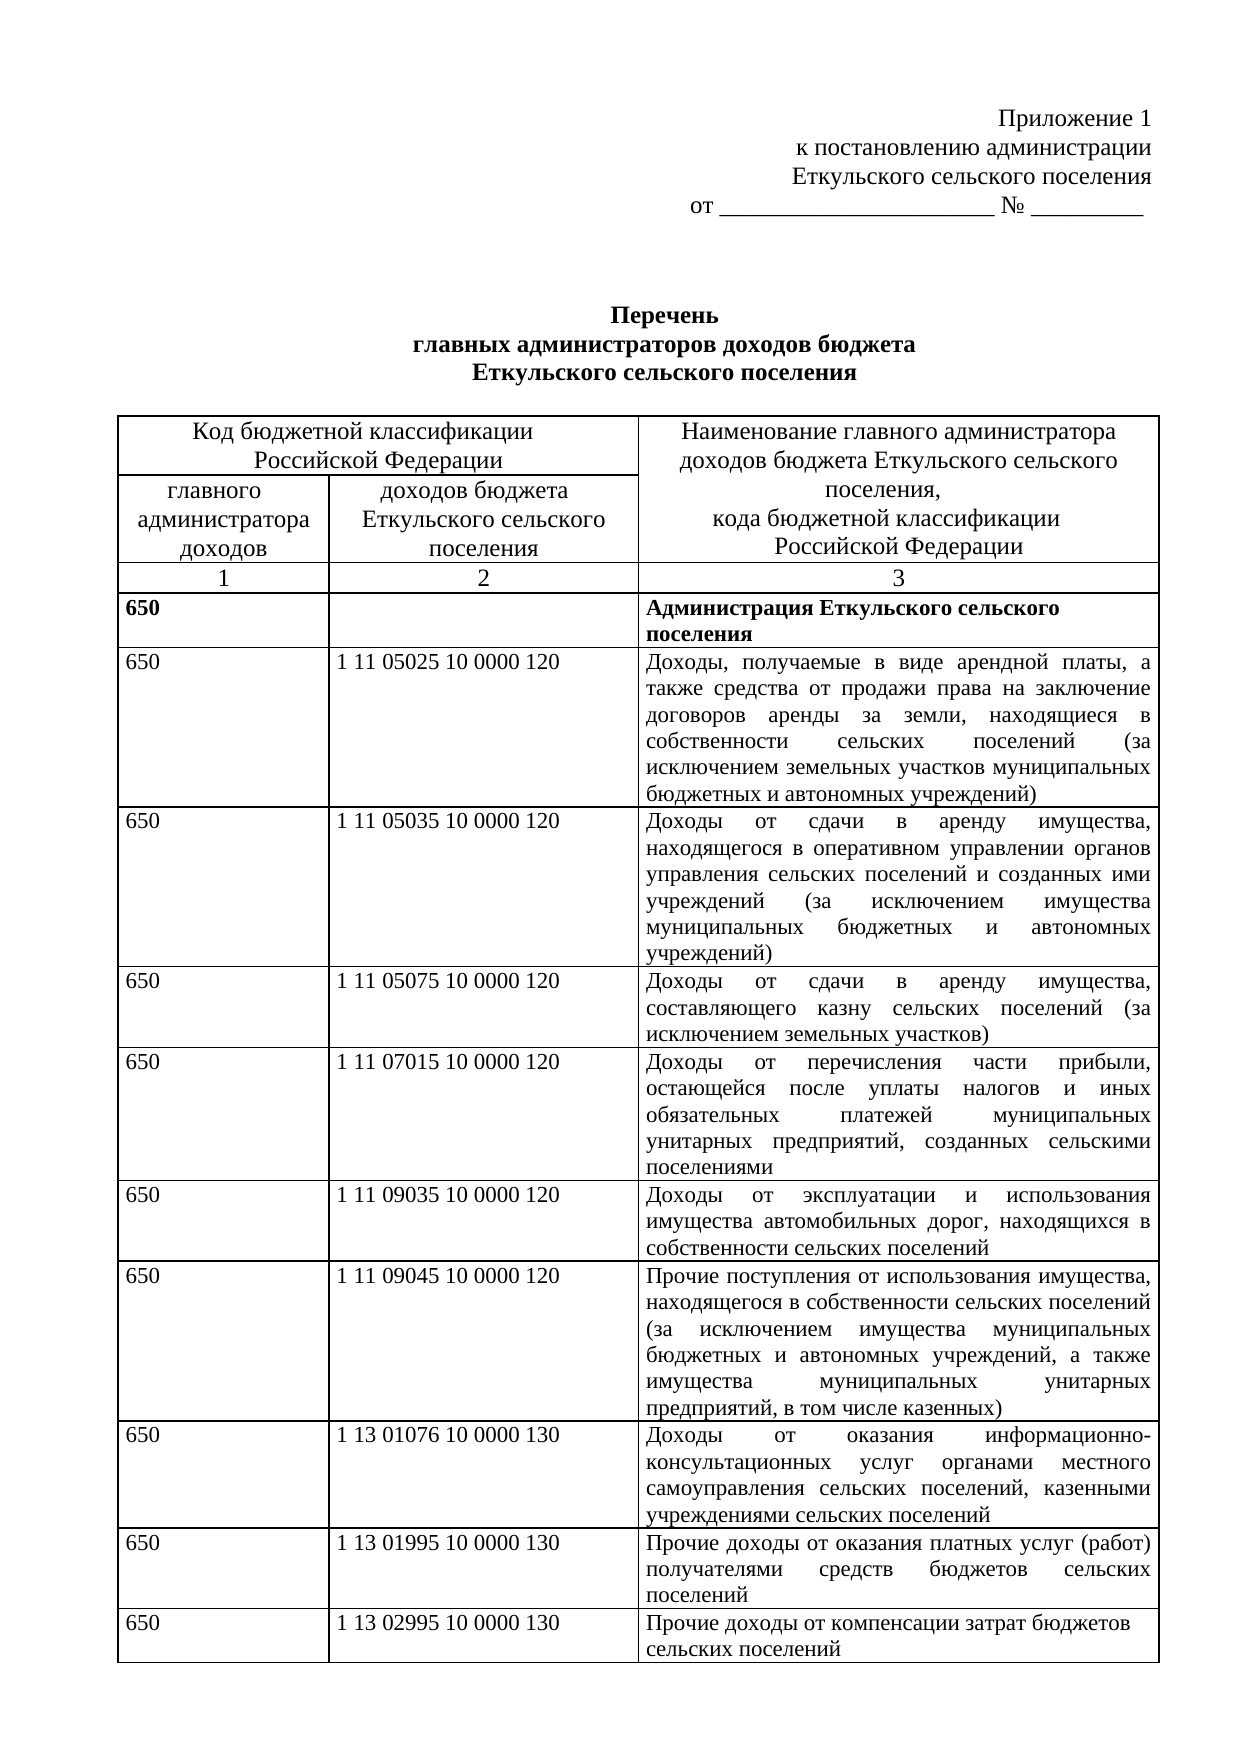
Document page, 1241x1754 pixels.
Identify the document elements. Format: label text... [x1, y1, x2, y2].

table_cell Прочие поступления от использования имущества, находящегося в собственности сельских поселений (за исключением имущества муниципальных бюджетных и автономных учреждений, а также имущества муниципальных унитарных предприятий, в том числе казенных) [639, 1262, 1158, 1420]
title главных администраторов доходов бюджета [177, 329, 1152, 357]
table_cell 2 [330, 563, 638, 592]
text Приложение 1 [177, 103, 1152, 132]
table_cell 1 13 01995 10 0000 130 [330, 1529, 638, 1608]
table_cell 650 [119, 967, 328, 1046]
title Еткульского сельского поселения [177, 357, 1152, 386]
table_cell 1 13 02995 10 0000 130 [330, 1609, 638, 1662]
text к постановлению администрации [177, 132, 1152, 161]
table_cell 650 [119, 648, 328, 806]
table_cell 3 [639, 563, 1158, 592]
table_cell Доходы, получаемые в виде арендной платы, а также средства от продажи права на заключение договоров аренды за земли, находящиеся в собственности сельских поселений (за исключением земельных участков муниципальных бюджетных и автономных учреждений) [639, 648, 1158, 806]
table_cell 650 [119, 1262, 328, 1420]
table_cell 650 [119, 1181, 328, 1260]
table_cell 650 [119, 594, 328, 646]
table_cell 1 11 05035 10 0000 120 [330, 808, 638, 966]
table_cell 1 [119, 563, 328, 592]
table_cell Доходы от сдачи в аренду имущества, находящегося в оперативном управлении органов управления сельских поселений и созданных ими учреждений (за исключением имущества муниципальных бюджетных и автономных учреждений) [639, 808, 1158, 966]
table_cell главного администратора доходов [119, 476, 328, 562]
table_cell доходов бюджета Еткульского сельского поселения [330, 476, 638, 562]
table_cell Доходы от перечисления части прибыли, остающейся после уплаты налогов и иных обязательных платежей муниципальных унитарных предприятий, созданных сельскими поселениями [639, 1048, 1158, 1180]
table_header Код бюджетной классификации Российской Федерации [119, 417, 638, 474]
table_cell 650 [119, 1529, 328, 1608]
table_cell 1 11 05075 10 0000 120 [330, 967, 638, 1046]
table_cell 1 13 01076 10 0000 130 [330, 1422, 638, 1527]
table_cell Администрация Еткульского сельского поселения [639, 594, 1158, 646]
table_cell 650 [119, 1609, 328, 1662]
table_cell 1 11 07015 10 0000 120 [330, 1048, 638, 1180]
table_header Наименование главного администратора доходов бюджета Еткульского сельского поселения, кода бюджетной классификации Российской Федерации [639, 417, 1158, 562]
table_cell 650 [119, 1422, 328, 1527]
table_cell 1 11 09035 10 0000 120 [330, 1181, 638, 1260]
table_cell 1 11 05025 10 0000 120 [330, 648, 638, 806]
table_cell Доходы от сдачи в аренду имущества, составляющего казну сельских поселений (за исключением земельных участков) [639, 967, 1158, 1046]
table_cell 650 [119, 808, 328, 966]
text Еткульского сельского поселения [177, 161, 1152, 190]
table_cell Прочие доходы от оказания платных услуг (работ) получателями средств бюджетов сельских поселений [639, 1529, 1158, 1608]
table_cell Доходы от оказания информационно-консультационных услуг органами местного самоуправления сельских поселений, казенными учреждениями сельских поселений [639, 1422, 1158, 1527]
table_cell Доходы от эксплуатации и использования имущества автомобильных дорог, находящихся в собственности сельских поселений [639, 1181, 1158, 1260]
text от ______________________ № _________ [177, 190, 1152, 218]
table_cell [330, 594, 638, 646]
table_cell 650 [119, 1048, 328, 1180]
table_cell 1 11 09045 10 0000 120 [330, 1262, 638, 1420]
title Перечень [177, 300, 1152, 329]
table_cell Прочие доходы от компенсации затрат бюджетов сельских поселений [639, 1609, 1158, 1662]
